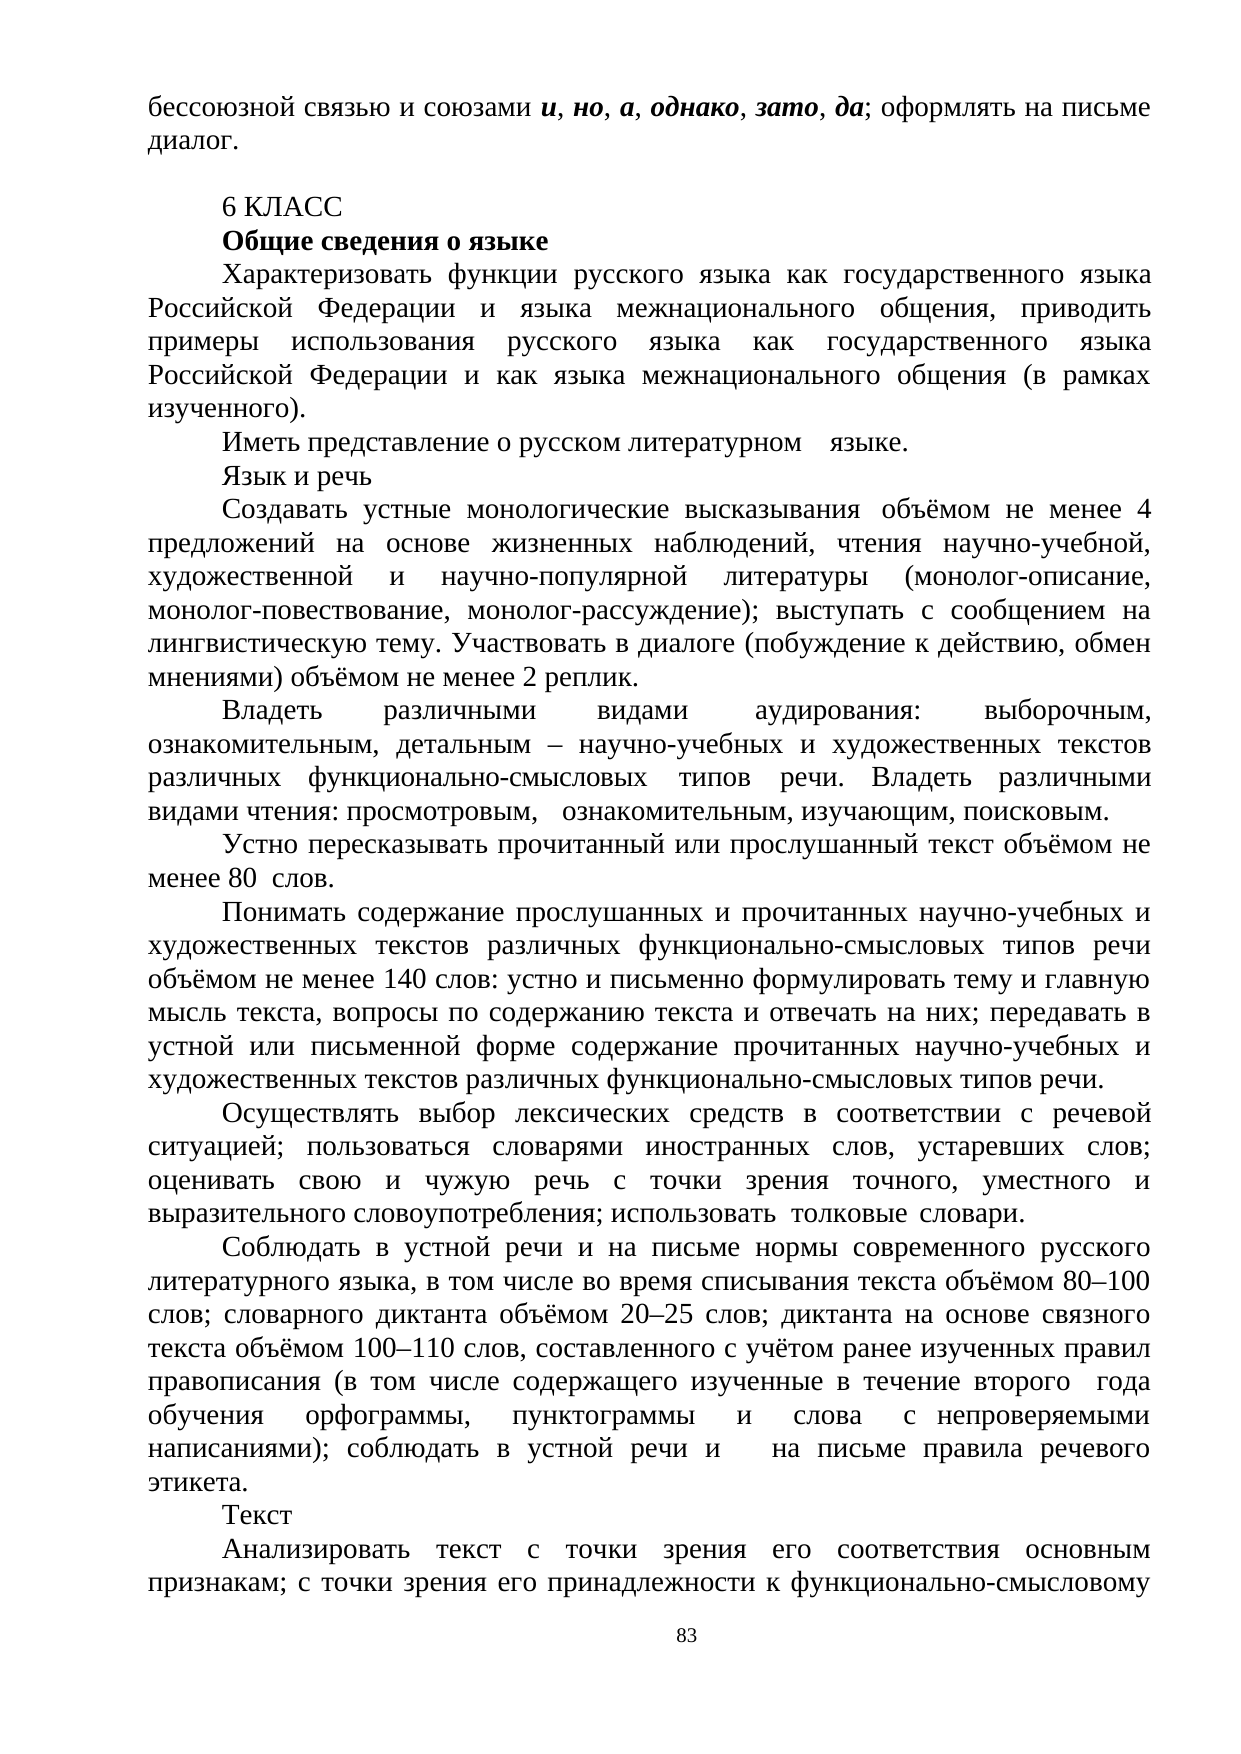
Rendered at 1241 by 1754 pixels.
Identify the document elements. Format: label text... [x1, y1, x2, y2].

text Осуществлять выбор лексических средств в соответствии с речевой ситуацией; пользоваться словарями иностранных слов, устаревших слов; оценивать свою и чужую речь с точки зрения точного, уместного и выразительного словоупотребления; использовать толковые словари. [148, 1095, 1152, 1229]
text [148, 89, 1152, 156]
text Общие сведения о языке [148, 223, 1152, 256]
text Язык и речь [148, 458, 1152, 491]
text Характеризовать функции русского языка как государственного языка Российской Федерации и языка межнационального общения, приводить примеры использования русского языка как государственного языка Российской Федерации и как языка межнационального общения (в рамках изученного). [148, 256, 1152, 424]
text Понимать содержание прослушанных и прочитанных научно-учебных и художественных текстов различных функционально-смысловых типов речи объёмом не менее 140 слов: устно и письменно формулировать тему и главную мысль текста, вопросы по содержанию текста и отвечать на них; передавать в устной или письменной форме содержание прочитанных научно-учебных и художественных текстов различных функционально-смысловых типов речи. [148, 894, 1152, 1095]
text Создавать устные монологические высказывания объёмом не менее 4 предложений на основе жизненных наблюдений, чтения научно-учебной, художественной и научно-популярной литературы (монолог-описание, монолог-повествование, монолог-рассуждение); выступать с сообщением на лингвистическую тему. Участвовать в диалоге (побуждение к действию, обмен мнениями) объёмом не менее 2 реплик. [148, 491, 1152, 692]
text 6 КЛАСС [148, 189, 1152, 223]
text Владеть различными видами аудирования: выборочным, ознакомительным, детальным – научно-учебных и художественных текстов различных функционально-смысловых типов речи. Владеть различными видами чтения: просмотровым, ознакомительным, изучающим, поисковым. [148, 692, 1152, 827]
text Соблюдать в устной речи и на письме нормы современного русского литературного языка, в том числе во время списывания текста объёмом 80–100 слов; словарного диктанта объёмом 20–25 слов; диктанта на основе связного текста объёмом 100–110 слов, составленного с учётом ранее изученных правил правописания (в том числе содержащего изученные в течение второго года обучения орфограммы, пунктограммы и слова с непроверяемыми написаниями); соблюдать в устной речи и на письме правила речевого этикета. [148, 1229, 1152, 1497]
text Текст [148, 1497, 1152, 1531]
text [148, 1531, 1152, 1598]
text Иметь представление о русском литературном языке. [148, 424, 1152, 458]
text Устно пересказывать прочитанный или прослушанный текст объёмом не менее 80 слов. [148, 827, 1152, 894]
